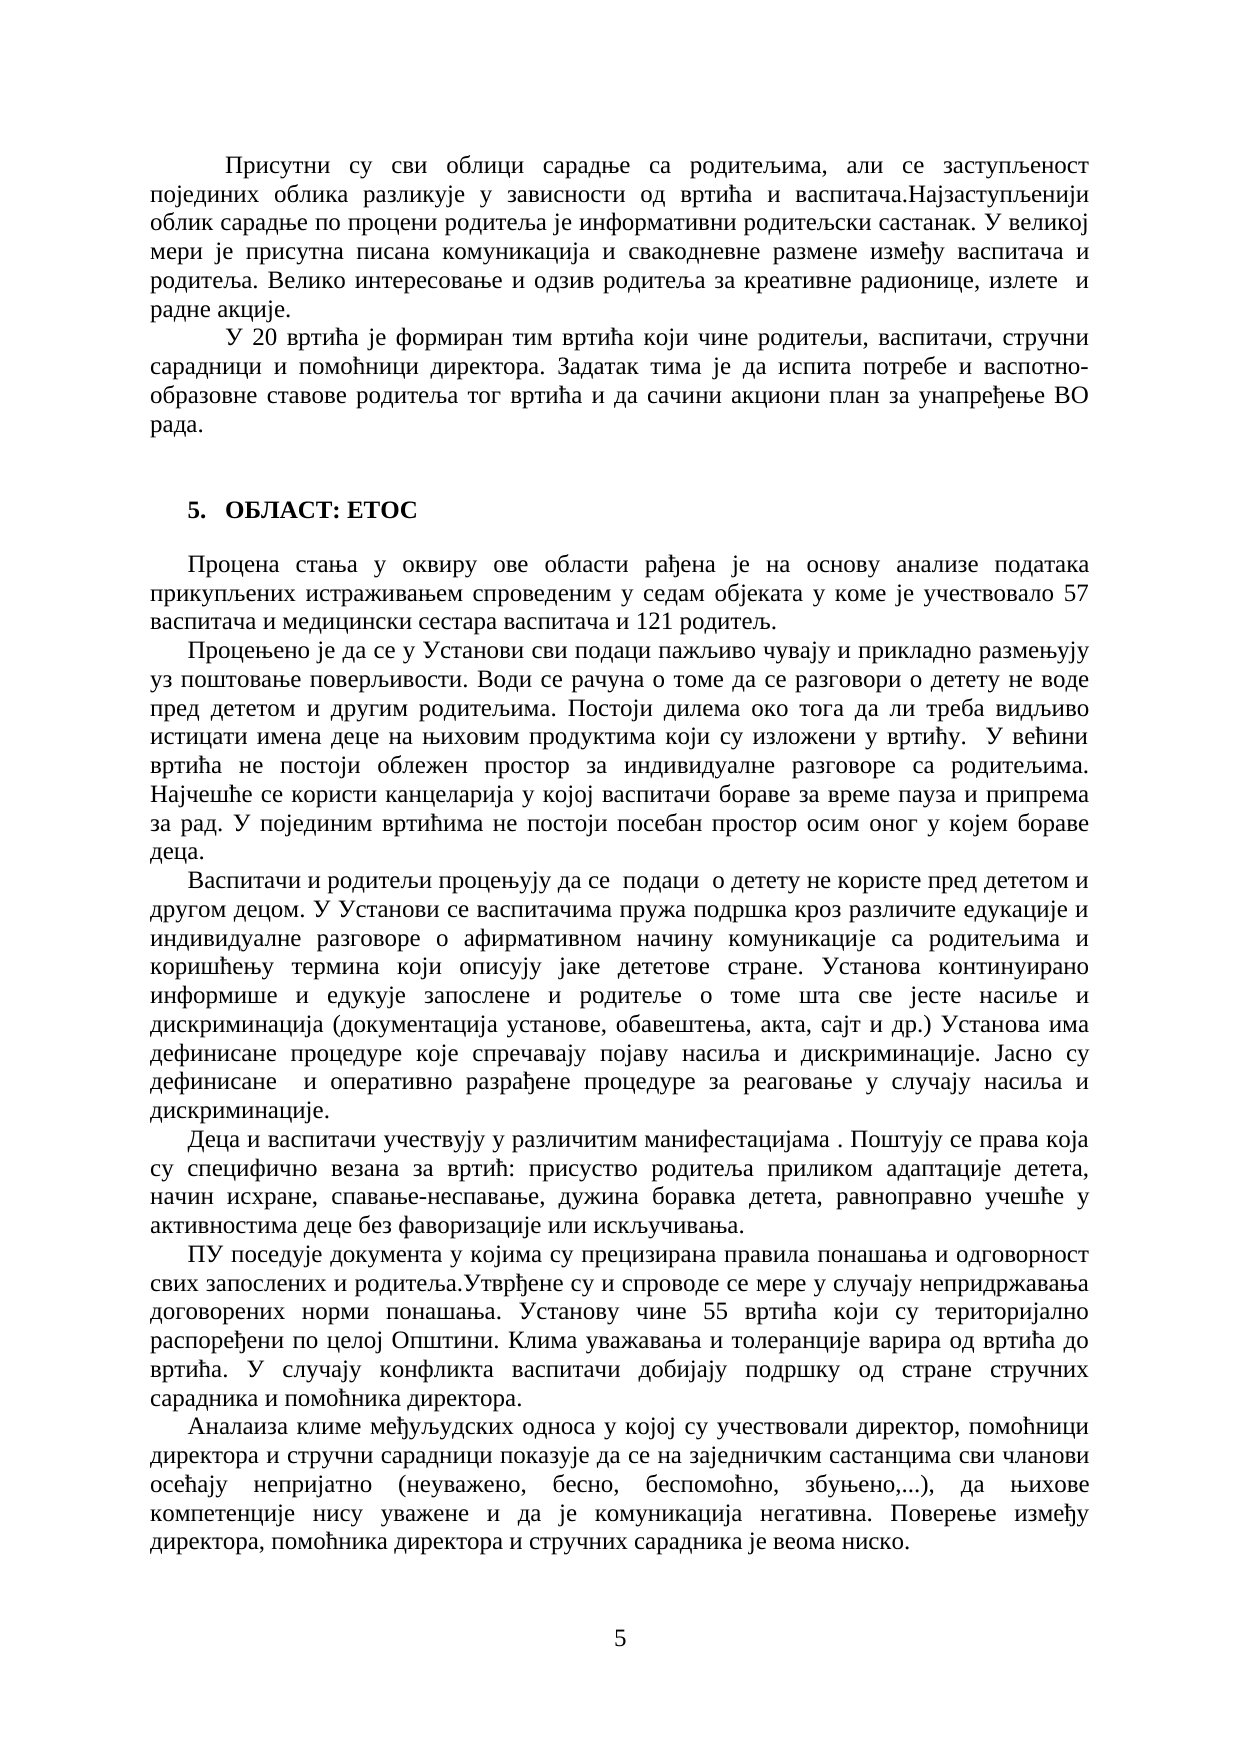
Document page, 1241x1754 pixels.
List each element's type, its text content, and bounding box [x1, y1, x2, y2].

text Деца и васпитачи учествују у различитим манифестацијама . Поштују се права која су специфично везана за вртић: присуство родитеља приликом адаптације детета, начин исхране, спавање-неспавање, дужина боравка детета, равноправно учешће у активностима деце без фаворизације или искључивања. [150, 1124, 1090, 1239]
text Аналаиза климе међуљудских односа у којој су учествовали директор, помоћници директора и стручни сарадници показује да се на заједничким састанцима сви чланови осећају непријатно (неуважено, бесно, беспомоћно, збуњено,...), да њихове компетенције нису уважене и да је комуникација негативна. Поверење између директора, помоћника директора и стручних сарадника је веома ниско. [150, 1411, 1090, 1555]
list ОБЛАСТ: ЕТОС [187, 495, 1090, 524]
text У 20 вртића је формиран тим вртића који чине родитељи, васпитачи, стручни сарадници и помоћници директора. Задатак тима је да испита потребе и васпотно-образовне ставове родитеља тог вртића и да сачини акциони план за унапређење ВО рада. [150, 322, 1090, 437]
text ПУ поседује документа у којима су прецизирана правила понашања и одговорност свих запослених и родитеља.Утврђене су и спроводе се мере у случају непридржавања договорених норми понашања. Установу чине 55 вртића који су територијално распоређени по целој Општини. Клима уважавања и толеранције варира од вртића до вртића. У случају конфликта васпитачи добијају подршку од стране стручних сарадника и помоћника директора. [150, 1239, 1090, 1411]
text Процена стања у оквиру ове области рађена је на основу анализе података прикупљених истраживањем спроведеним у седам објеката у коме је учествовало 57 васпитача и медицински сестара васпитача и 121 родитељ. [150, 549, 1090, 635]
text Васпитачи и родитељи процењују да се подаци о детету не користе пред дететом и другом децом. У Установи се васпитачима пружа подршка кроз различите едукације и индивидуалне разговоре о афирмативном начину комуникације са родитељима и коришћењу термина који описују јаке дететове стране. Установа континуирано информише и едукује запослене и родитеље о томе шта све јесте насиље и дискриминација (документација установе, обавештења, акта, сајт и др.) Установа има дефинисане процедуре које спречавају појаву насиља и дискриминације. Јасно су дефинисане и оперативно разрађене процедуре за реаговање у случају насиља и дискриминације. [150, 865, 1090, 1124]
text Процењено је да се у Установи сви подаци пажљиво чувају и прикладно размењују уз поштовање поверљивости. Води се рачуна о томе да се разговори о детету не воде пред дететом и другим родитељима. Постоји дилема око тога да ли треба видљиво истицати имена деце на њиховим продуктима који су изложени у вртићу. У већини вртића не постоји облежен простор за индивидуалне разговоре са родитељима. Најчешће се користи канцеларија у којој васпитачи бораве за време пауза и припрема за рад. У појединим вртићима не постоји посебан простор осим оног у којем бораве деца. [150, 635, 1090, 865]
text Присутни су сви облици сарадње са родитељима, али се заступљеност појединих облика разликује у зависности од вртића и васпитача.Најзаступљенији облик сарадње по процени родитеља је информативни родитељски састанак. У великој мери је присутна писана комуникација и свакодневне размене између васпитача и родитеља. Велико интересовање и одзив родитеља за креативне радионице, излете и радне акције. [150, 150, 1090, 322]
